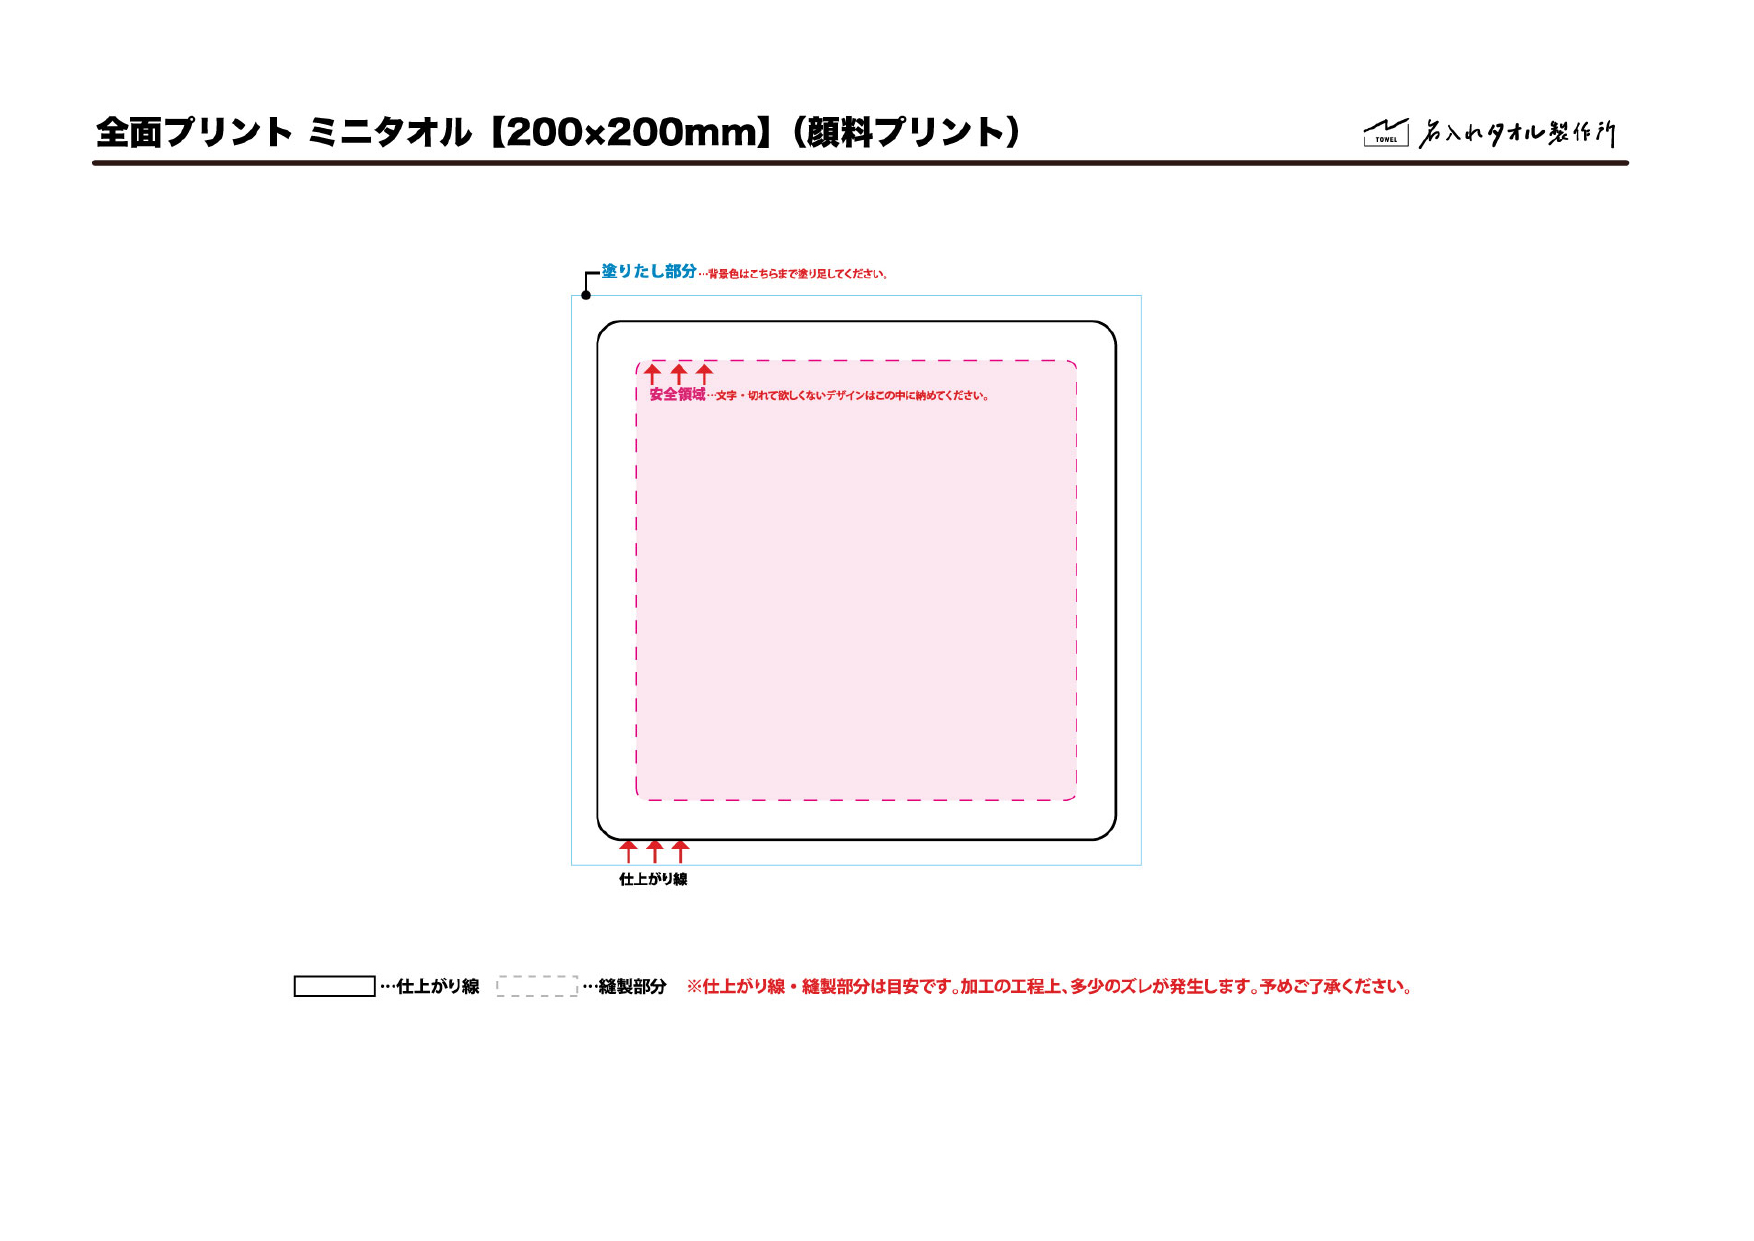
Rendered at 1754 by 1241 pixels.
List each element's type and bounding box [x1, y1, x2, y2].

picture [75, 76, 1630, 1043]
